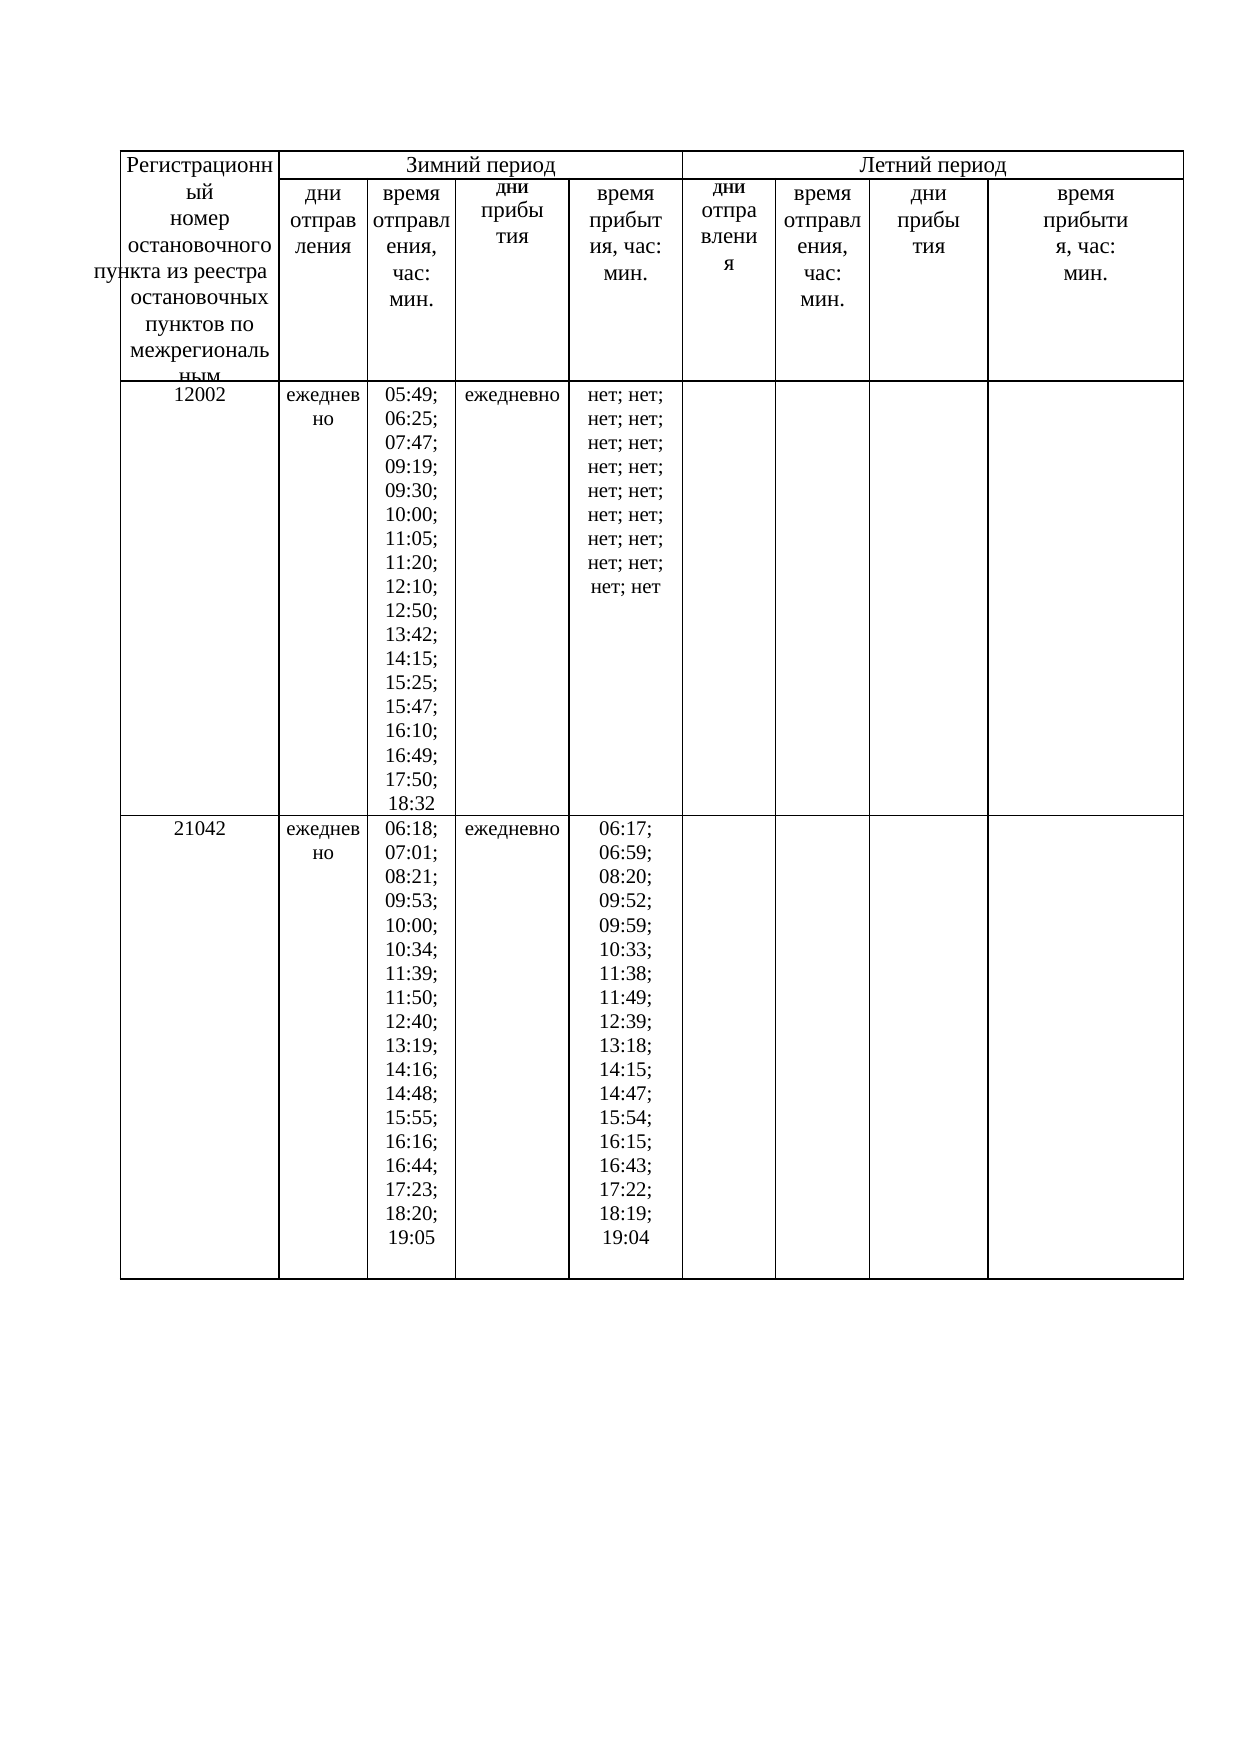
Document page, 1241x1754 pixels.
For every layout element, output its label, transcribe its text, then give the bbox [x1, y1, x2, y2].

table_cell время отправл ения, час: мин. [776, 180, 869, 380]
table_cell дни отправ ления [280, 180, 367, 380]
table_cell [870, 816, 987, 1278]
table_cell дни прибы тия [870, 180, 987, 380]
table_cell 06:18; 07:01; 08:21; 09:53; 10:00; 10:34; 11:39; 11:50; 12:40; 13:19; 14:16; 14:48; 15:55; 16:16; 16:44; 17:23; 18:20; 19:05 [368, 816, 455, 1278]
table_cell [989, 816, 1183, 1278]
table_cell ежедневно [456, 382, 568, 815]
table_cell [776, 816, 869, 1278]
table_cell ежедневно [280, 382, 367, 815]
table_cell [870, 382, 987, 815]
table_cell [776, 382, 869, 815]
table_cell ежедневно [456, 816, 568, 1278]
table_cell время прибыти я, час: мин. [989, 180, 1183, 380]
table_cell время прибыт ия, час: мин. [570, 180, 682, 380]
table_cell ежедневно [280, 816, 367, 1278]
table_cell 21042 [121, 816, 278, 1278]
table_cell время отправл ения, час: мин. [368, 180, 455, 380]
table_cell 12002 [121, 382, 278, 815]
table_cell 05:49; 06:25; 07:47; 09:19; 09:30; 10:00; 11:05; 11:20; 12:10; 12:50; 13:42; 14:15; 15:25; 15:47; 16:10; 16:49; 17:50; 18:32 [368, 382, 455, 815]
table_header Летний период [683, 152, 1183, 178]
table_cell [683, 382, 775, 815]
table_header Зимний период [280, 152, 682, 178]
table_cell ДНИ прибы тия [456, 180, 568, 380]
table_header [121, 152, 278, 380]
table_cell [683, 816, 775, 1278]
table_cell ДНИ отпра влени я [683, 180, 775, 380]
table_cell нет; нет; нет; нет; нет; нет; нет; нет; нет; нет; нет; нет; нет; нет; нет; нет; нет; нет [570, 382, 682, 815]
table_cell [989, 382, 1183, 815]
table_cell 06:17; 06:59; 08:20; 09:52; 09:59; 10:33; 11:38; 11:49; 12:39; 13:18; 14:15; 14:47; 15:54; 16:15; 16:43; 17:22; 18:19; 19:04 [570, 816, 682, 1278]
